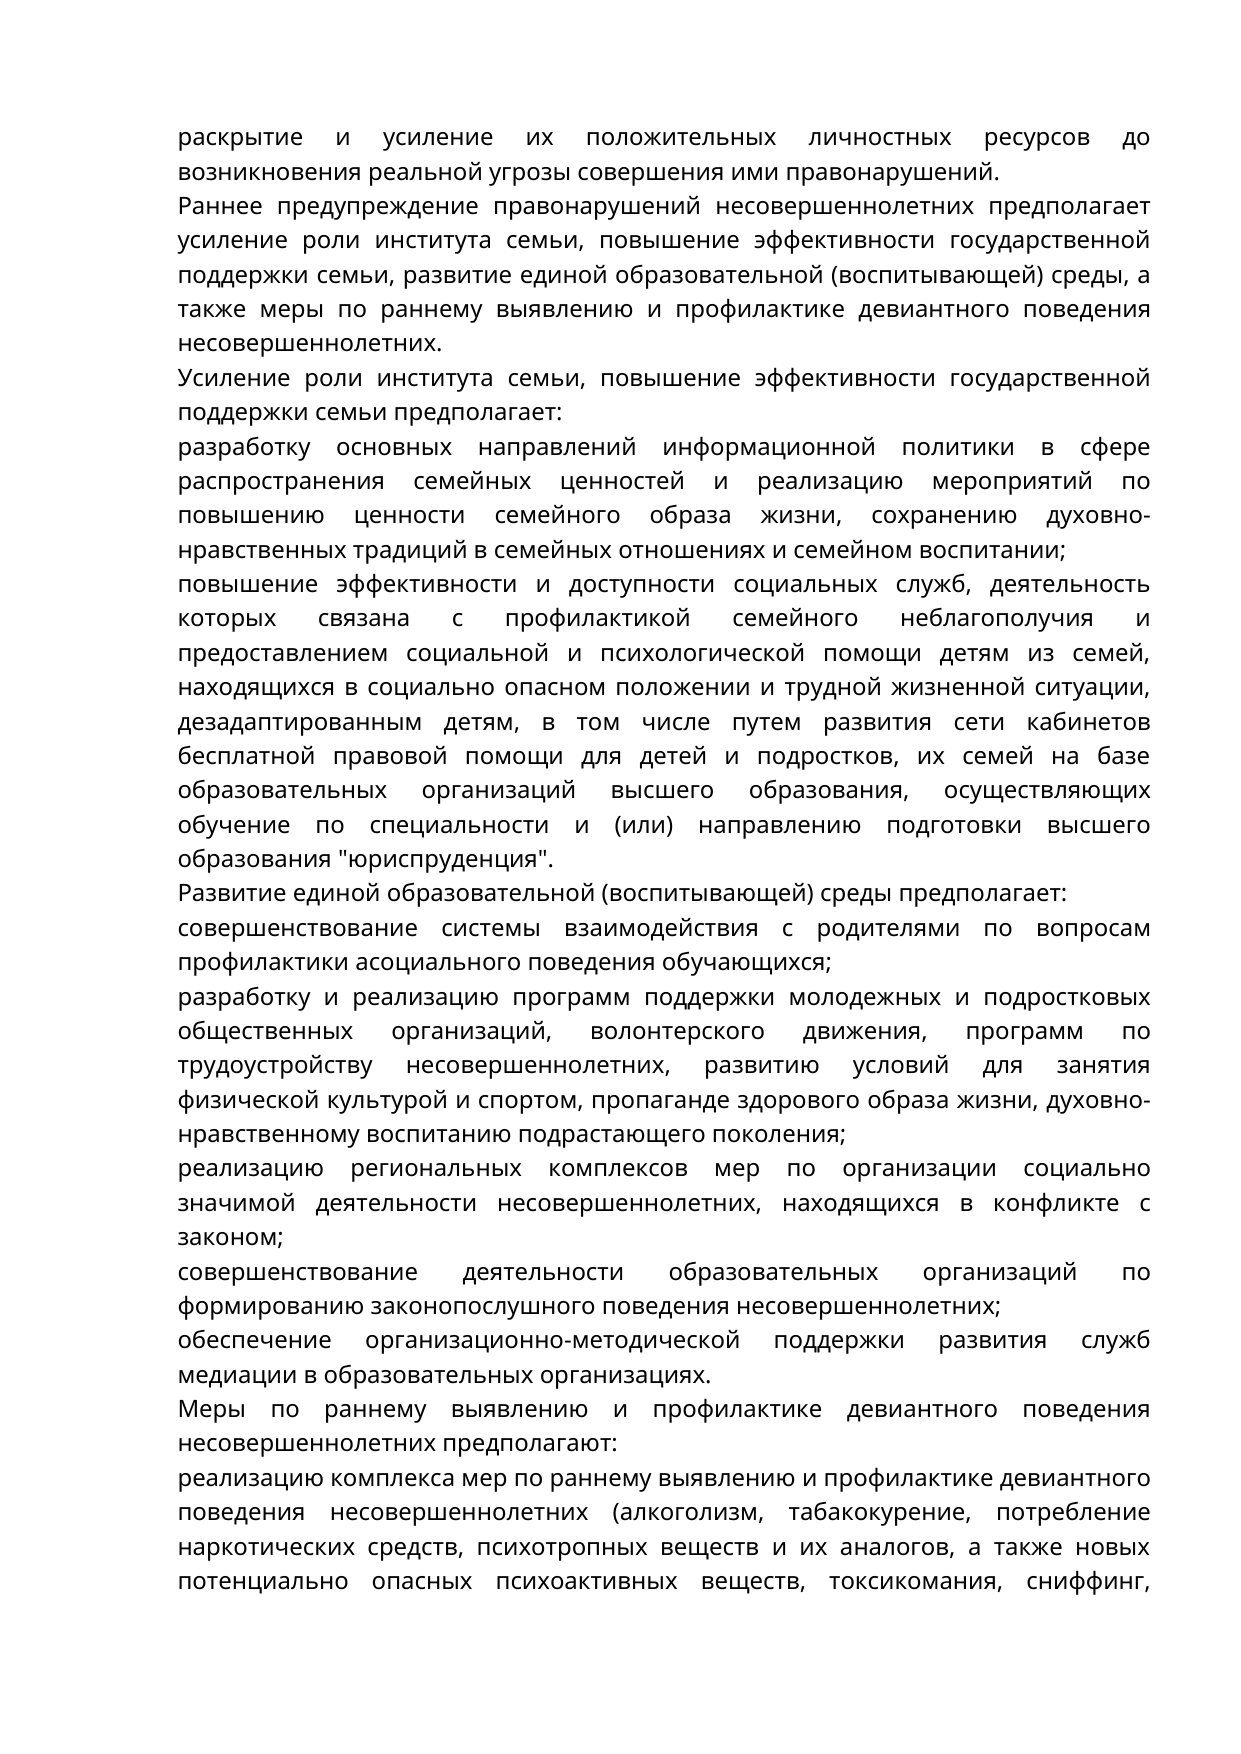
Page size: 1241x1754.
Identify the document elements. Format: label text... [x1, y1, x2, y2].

text Усиление роли института семьи, повышение эффективности государственной поддержки семьи предполагает: [177, 359, 1152, 427]
text повышение эффективности и доступности социальных служб, деятельность которых связана с профилактикой семейного неблагополучия и предоставлением социальной и психологической помощи детям из семей, находящихся в социально опасном положении и трудной жизненной ситуации, дезадаптированным детям, в том числе путем развития сети кабинетов бесплатной правовой помощи для детей и подростков, их семей на базе образовательных организаций высшего образования, осуществляющих обучение по специальности и (или) направлению подготовки высшего образования "юриспруденция". [177, 565, 1152, 874]
text разработку и реализацию программ поддержки молодежных и подростковых общественных организаций, волонтерского движения, программ по трудоустройству несовершеннолетних, развитию условий для занятия физической культурой и спортом, пропаганде здорового образа жизни, духовно-нравственному воспитанию подрастающего поколения; [177, 977, 1152, 1149]
text совершенствование деятельности образовательных организаций по формированию законопослушного поведения несовершеннолетних; [177, 1252, 1152, 1321]
text Меры по раннему выявлению и профилактике девиантного поведения несовершеннолетних предполагают: [177, 1390, 1152, 1459]
text реализацию региональных комплексов мер по организации социально значимой деятельности несовершеннолетних, находящихся в конфликте с законом; [177, 1149, 1152, 1252]
text совершенствование системы взаимодействия с родителями по вопросам профилактики асоциального поведения обучающихся; [177, 909, 1152, 977]
text разработку основных направлений информационной политики в сфере распространения семейных ценностей и реализацию мероприятий по повышению ценности семейного образа жизни, сохранению духовно-нравственных традиций в семейных отношениях и семейном воспитании; [177, 427, 1152, 565]
text Раннее предупреждение правонарушений несовершеннолетних предполагает усиление роли института семьи, повышение эффективности государственной поддержки семьи, развитие единой образовательной (воспитывающей) среды, а также меры по раннему выявлению и профилактике девиантного поведения несовершеннолетних. [177, 187, 1152, 359]
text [177, 118, 1152, 187]
text Развитие единой образовательной (воспитывающей) среды предполагает: [177, 874, 1152, 909]
text обеспечение организационно-методической поддержки развития служб медиации в образовательных организациях. [177, 1321, 1152, 1390]
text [177, 1459, 1152, 1596]
